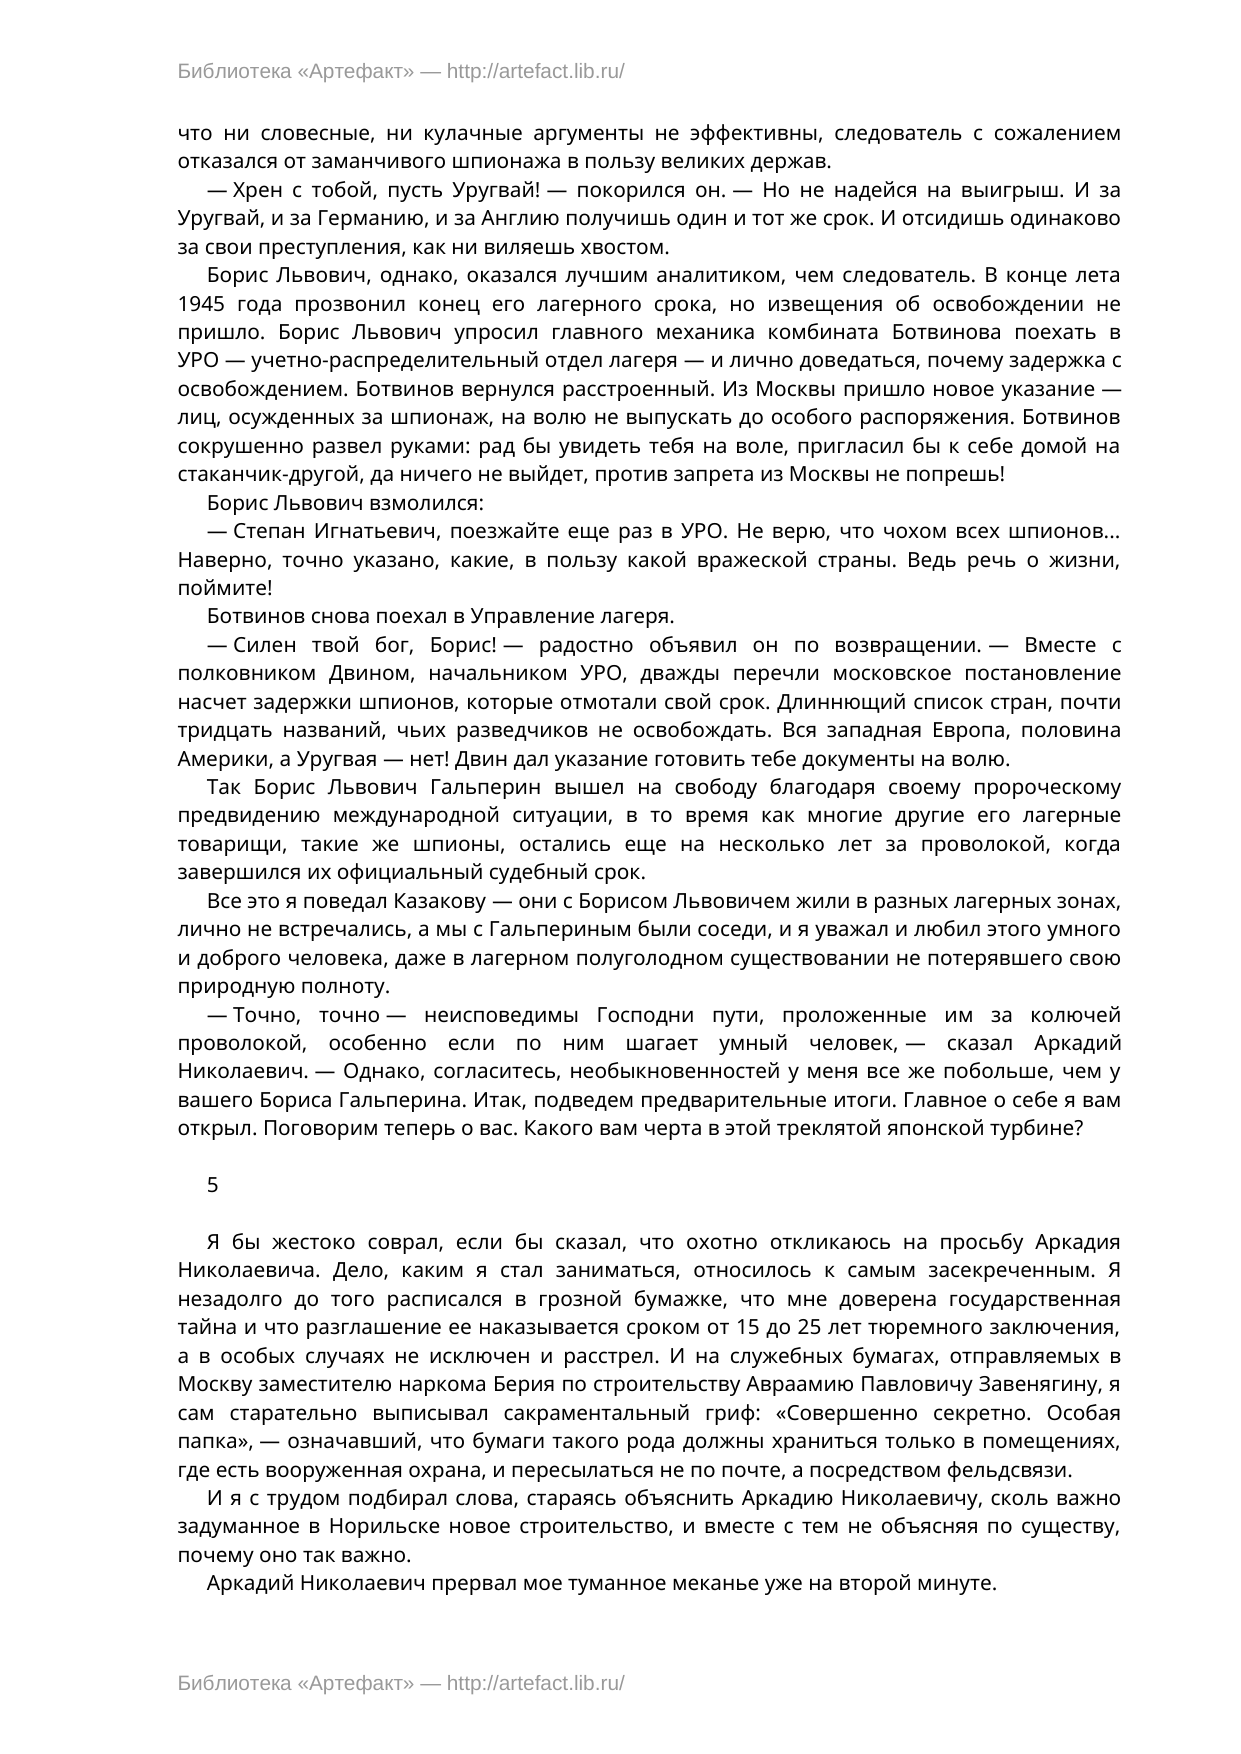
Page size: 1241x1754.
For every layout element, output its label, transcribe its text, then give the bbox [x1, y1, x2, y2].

text Я бы жестоко соврал, если бы сказал, что охотно откликаюсь на просьбу Аркадия Николаевича. Дело, каким я стал заниматься, относилось к самым засекреченным. Я незадолго до того расписался в грозной бумажке, что мне доверена государственная тайна и что разглашение ее наказывается сроком от 15 до 25 лет тюремного заключения, а в особых случаях не исключен и расстрел. И на служебных бумагах, отправляемых в Москву заместителю наркома Берия по строительству Авраамию Павловичу Завенягину, я сам старательно выписывал сакраментальный гриф: «Совершенно секретно. Особая папка», — означавший, что бумаги такого рода должны храниться только в помещениях, где есть вооруженная охрана, и пересылаться не по почте, а посредством фельдсвязи. [177, 1227, 1122, 1483]
text — Точно, точно — неисповедимы Господни пути, проложенные им за колючей проволокой, особенно если по ним шагает умный человек, — сказал Аркадий Николаевич. — Однако, согласитесь, необыкновенностей у меня все же побольше, чем у вашего Бориса Гальперина. Итак, подведем предварительные итоги. Главное о себе я вам открыл. Поговорим теперь о вас. Какого вам черта в этой треклятой японской турбине? [177, 1000, 1122, 1142]
text Борис Львович, однако, оказался лучшим аналитиком, чем следователь. В конце лета 1945 года прозвонил конец его лагерного срока, но извещения об освобождении не пришло. Борис Львович упросил главного механика комбината Ботвинова поехать в УРО — учетно-распределительный отдел лагеря — и лично доведаться, почему задержка с освобождением. Ботвинов вернулся расстроенный. Из Москвы пришло новое указание — лиц, осужденных за шпионаж, на волю не выпускать до особого распоряжения. Ботвинов сокрушенно развел руками: рад бы увидеть тебя на воле, пригласил бы к себе домой на стаканчик-другой, да ничего не выйдет, против запрета из Москвы не попрешь! [177, 260, 1122, 488]
text — Хрен с тобой, пусть Уругвай! — покорился он. — Но не надейся на выигрыш. И за Уругвай, и за Германию, и за Англию получишь один и тот же срок. И отсидишь одинаково за свои преступления, как ни виляешь хвостом. [177, 175, 1122, 260]
text Борис Львович взмолился: [177, 488, 1122, 516]
text И я с трудом подбирал слова, стараясь объяснить Аркадию Николаевичу, сколь важно задуманное в Норильске новое строительство, и вместе с тем не объясняя по существу, почему оно так важно. [177, 1483, 1122, 1568]
text Аркадий Николаевич прервал мое туманное меканье уже на второй минуте. [177, 1568, 1122, 1597]
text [177, 118, 1122, 175]
subtitle 5 [177, 1170, 1122, 1199]
text — Степан Игнатьевич, поезжайте еще раз в УРО. Не верю, что чохом всех шпионов... Наверно, точно указано, какие, в пользу какой вражеской страны. Ведь речь о жизни, поймите! [177, 516, 1122, 602]
text Так Борис Львович Гальперин вышел на свободу благодаря своему пророческому предвидению международной ситуации, в то время как многие другие его лагерные товарищи, такие же шпионы, остались еще на несколько лет за проволокой, когда завершился их официальный судебный срок. [177, 772, 1122, 886]
text — Силен твой бог, Борис! — радостно объявил он по возвращении. — Вместе с полковником Двином, начальником УРО, дважды перечли московское постановление насчет задержки шпионов, которые отмотали свой срок. Длиннющий список стран, почти тридцать названий, чьих разведчиков не освобождать. Вся западная Европа, половина Америки, а Уругвая — нет! Двин дал указание готовить тебе документы на волю. [177, 630, 1122, 772]
text Все это я поведал Казакову — они с Борисом Львовичем жили в разных лагерных зонах, лично не встречались, а мы с Гальпериным были соседи, и я уважал и любил этого умного и доброго человека, даже в лагерном полуголодном существовании не потерявшего свою природную полноту. [177, 886, 1122, 1000]
text Ботвинов снова поехал в Управление лагеря. [177, 602, 1122, 630]
